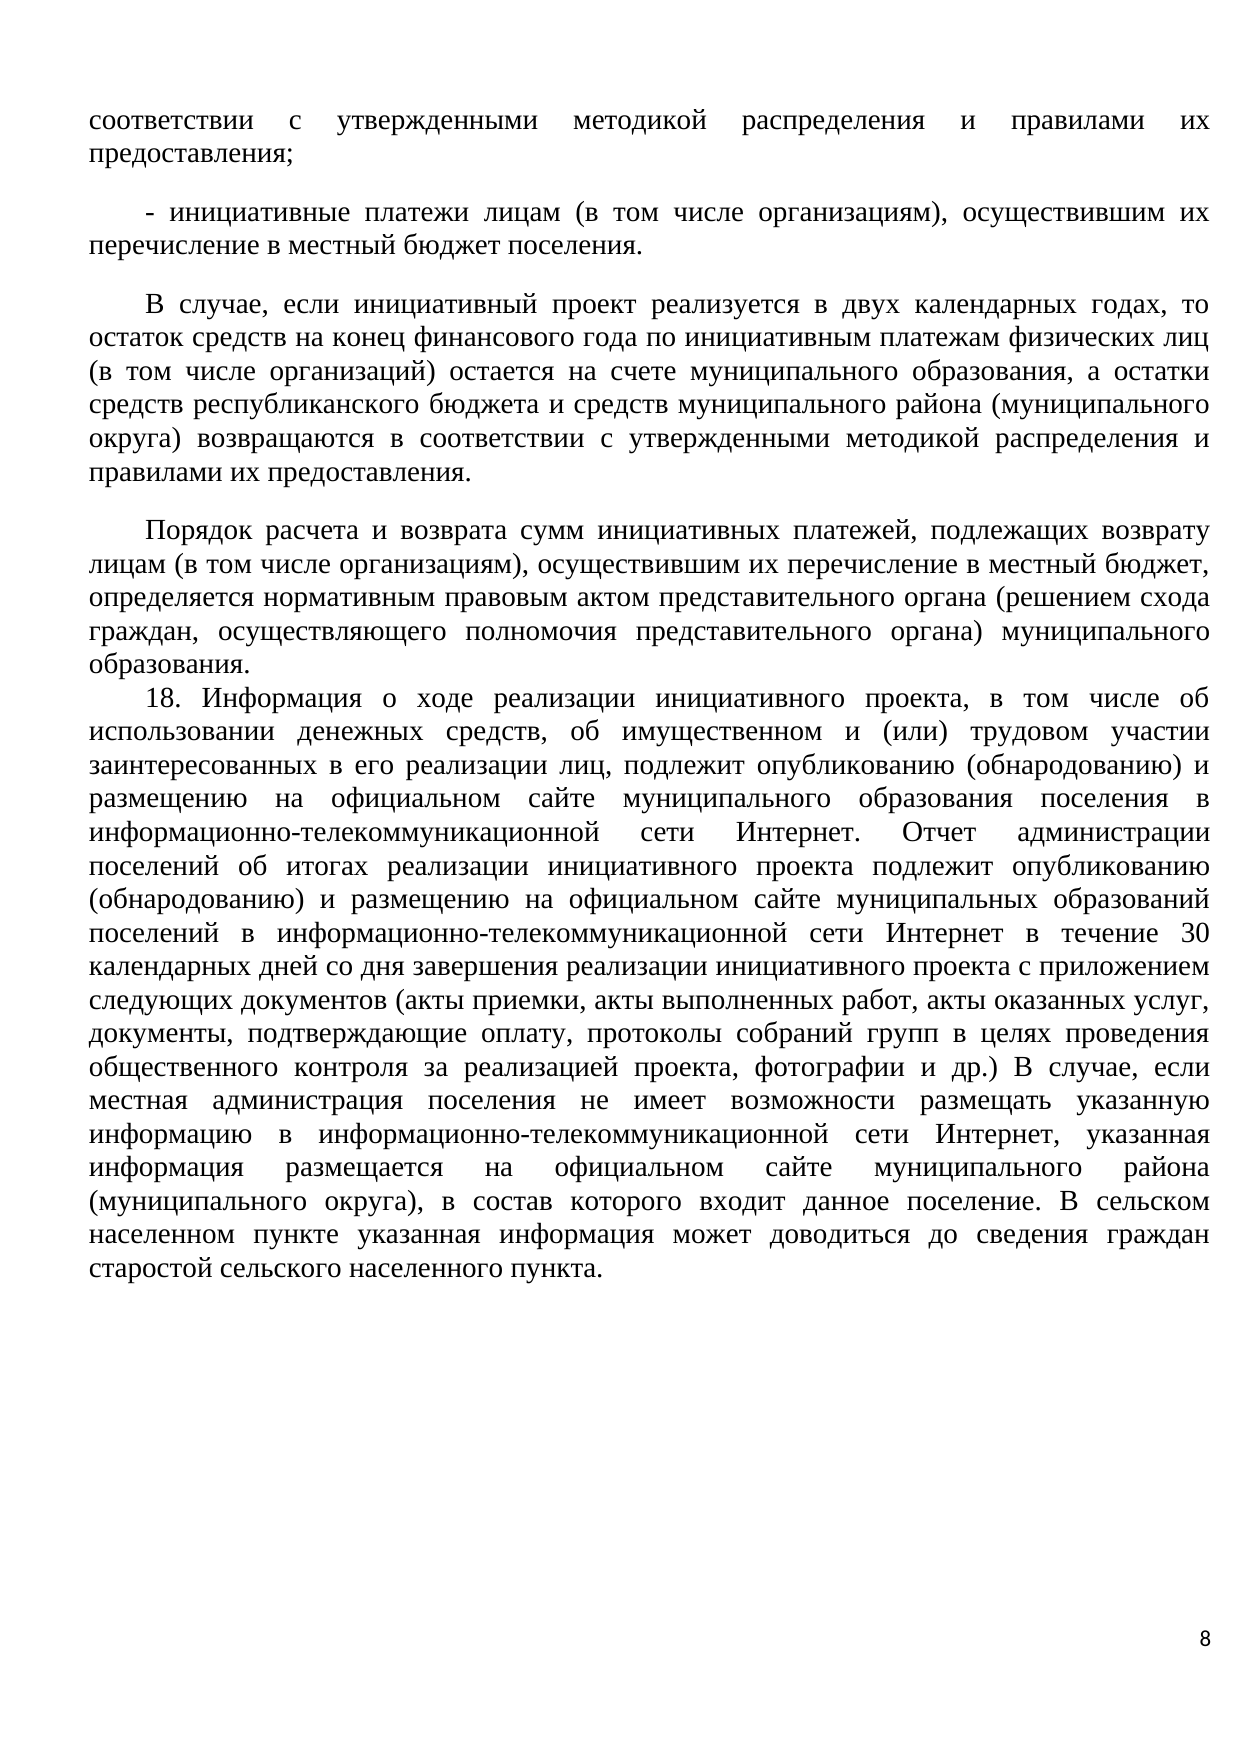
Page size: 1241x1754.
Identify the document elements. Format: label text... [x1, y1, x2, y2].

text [89, 102, 1211, 169]
text - инициативные платежи лицам (в том числе организациям), осуществившим их перечисление в местный бюджет поселения. [89, 194, 1211, 261]
text 18. Информация о ходе реализации инициативного проекта, в том числе об использовании денежных средств, об имущественном и (или) трудовом участии заинтересованных в его реализации лиц, подлежит опубликованию (обнародованию) и размещению на официальном сайте муниципального образования поселения в информационно-телекоммуникационной сети Интернет. Отчет администрации поселений об итогах реализации инициативного проекта подлежит опубликованию (обнародованию) и размещению на официальном сайте муниципальных образований поселений в информационно-телекоммуникационной сети Интернет в течение 30 календарных дней со дня завершения реализации инициативного проекта с приложением следующих документов (акты приемки, акты выполненных работ, акты оказанных услуг, документы, подтверждающие оплату, протоколы собраний групп в целях проведения общественного контроля за реализацией проекта, фотографии и др.) В случае, если местная администрация поселения не имеет возможности размещать указанную информацию в информационно-телекоммуникационной сети Интернет, указанная информация размещается на официальном сайте муниципального района (муниципального округа), в состав которого входит данное поселение. В сельском населенном пункте указанная информация может доводиться до сведения граждан старостой сельского населенного пункта. [89, 680, 1211, 1284]
text Порядок расчета и возврата сумм инициативных платежей, подлежащих возврату лицам (в том числе организациям), осуществившим их перечисление в местный бюджет, определяется нормативным правовым актом представительного органа (решением схода граждан, осуществляющего полномочия представительного органа) муниципального образования. [89, 512, 1211, 680]
text В случае, если инициативный проект реализуется в двух календарных годах, то остаток средств на конец финансового года по инициативным платежам физических лиц (в том числе организаций) остается на счете муниципального образования, а остатки средств республиканского бюджета и средств муниципального района (муниципального округа) возвращаются в соответствии с утвержденными методикой распределения и правилами их предоставления. [89, 286, 1211, 487]
